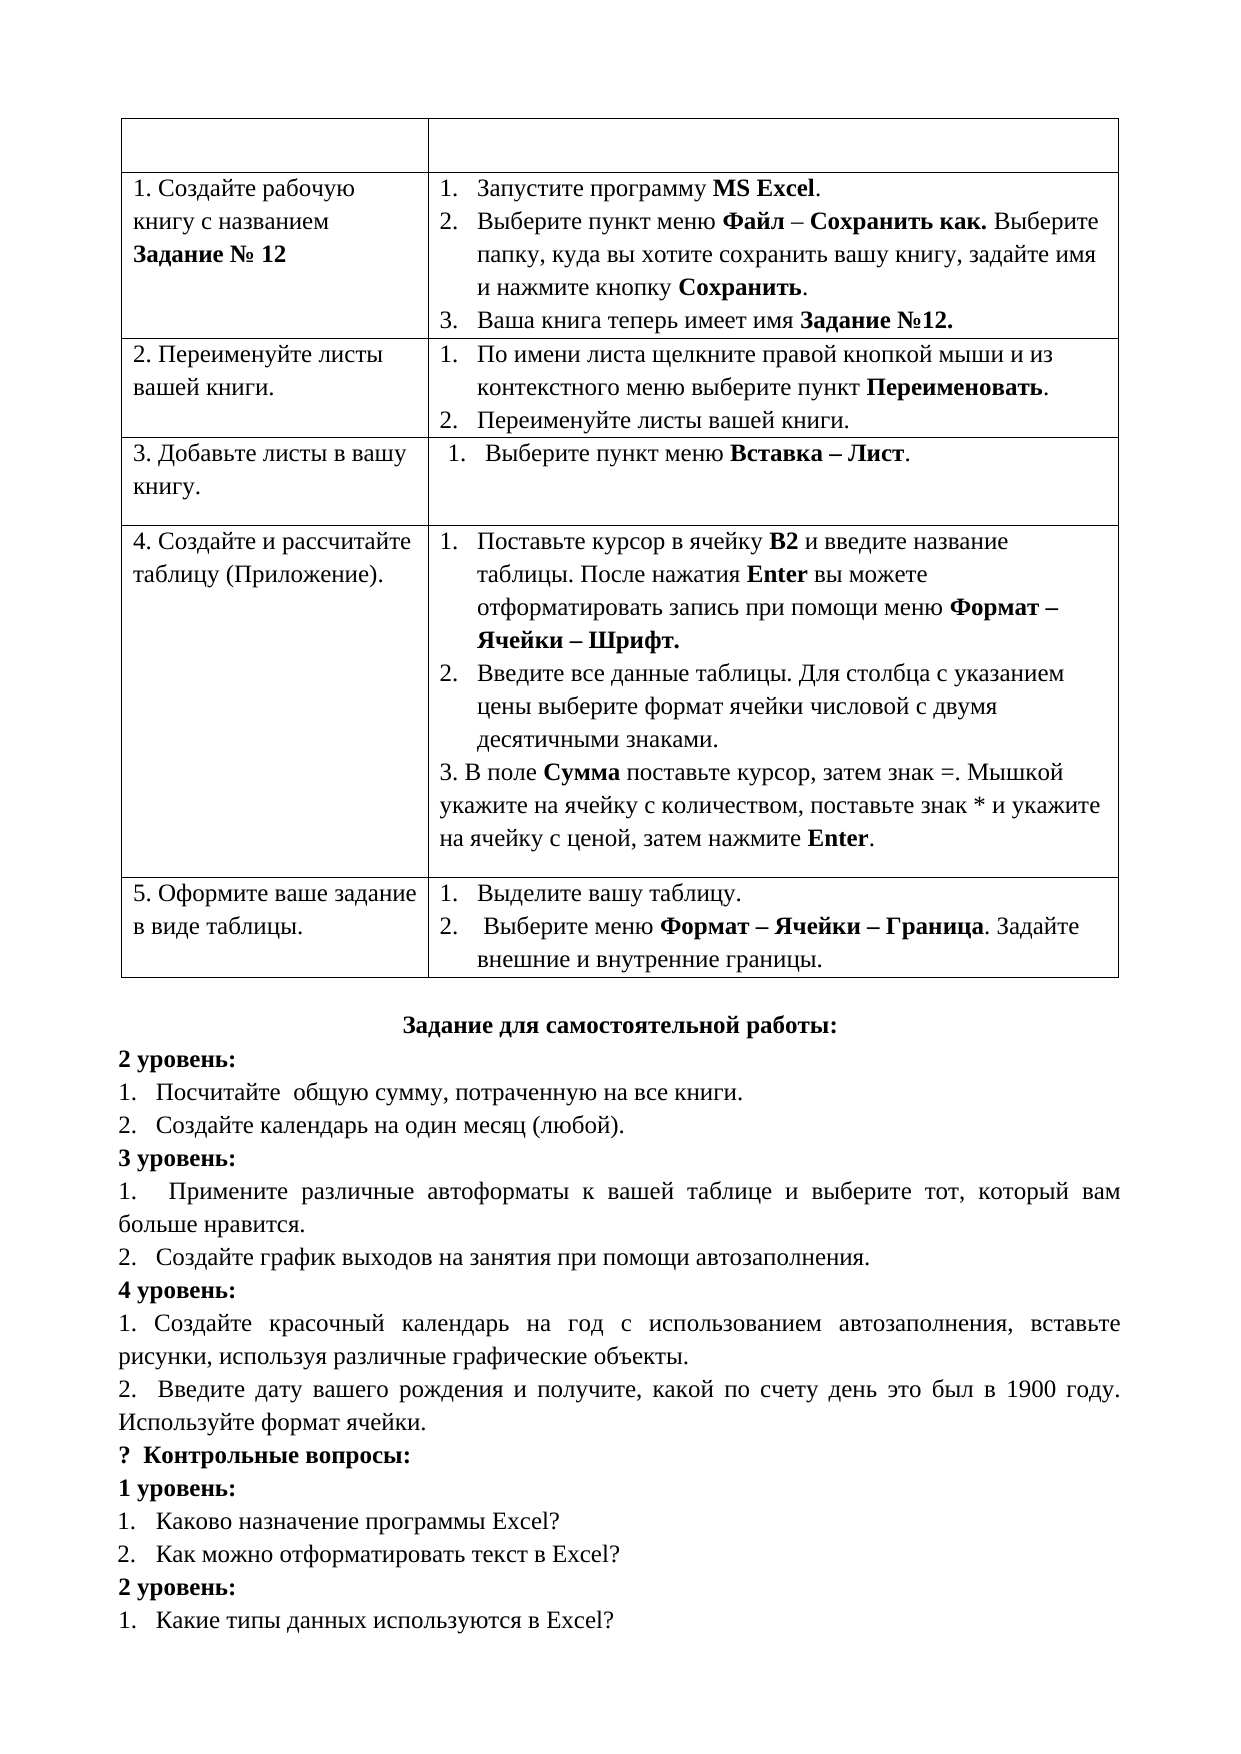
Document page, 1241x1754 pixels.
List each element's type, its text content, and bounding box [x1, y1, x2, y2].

list Примените различные автоформаты к вашей таблице и выберите тот, который вам больше нравится. [118, 1176, 1122, 1237]
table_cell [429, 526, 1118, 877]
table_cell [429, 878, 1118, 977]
text 1 уровень: [118, 1473, 1122, 1502]
list Каково назначение программы Excel? [117, 1506, 1122, 1535]
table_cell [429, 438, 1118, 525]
text 4 уровень: [118, 1275, 1122, 1303]
text 2. Введите дату вашего рождения и получите, какой по счету день это был в 1900 году. Используйте формат ячейки. [118, 1374, 1122, 1436]
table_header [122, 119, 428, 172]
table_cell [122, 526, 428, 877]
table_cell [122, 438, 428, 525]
list Посчитайте общую сумму, потраченную на все книги. [118, 1077, 1122, 1105]
text ? Контрольные вопросы: [118, 1440, 1122, 1469]
list Какие типы данных используются в Excel? [118, 1605, 1122, 1634]
text 1. Создайте красочный календарь на год с использованием автозаполнения, вставьте рисунки, используя различные графические объекты. [118, 1308, 1122, 1369]
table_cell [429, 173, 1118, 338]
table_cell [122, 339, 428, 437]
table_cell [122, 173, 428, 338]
text 3 уровень: [118, 1143, 1122, 1171]
list Создайте график выходов на занятия при помощи автозаполнения. [118, 1242, 1122, 1271]
list Как можно отформатировать текст в Excel? [117, 1539, 1122, 1568]
text 2 уровень: [118, 1572, 1122, 1601]
text 2 уровень: [118, 1044, 1122, 1072]
text Задание для самостоятельной работы: [118, 1011, 1122, 1039]
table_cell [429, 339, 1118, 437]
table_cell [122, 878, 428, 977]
text 2. Создайте календарь на один месяц (любой). [118, 1110, 1122, 1138]
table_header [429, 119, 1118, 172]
